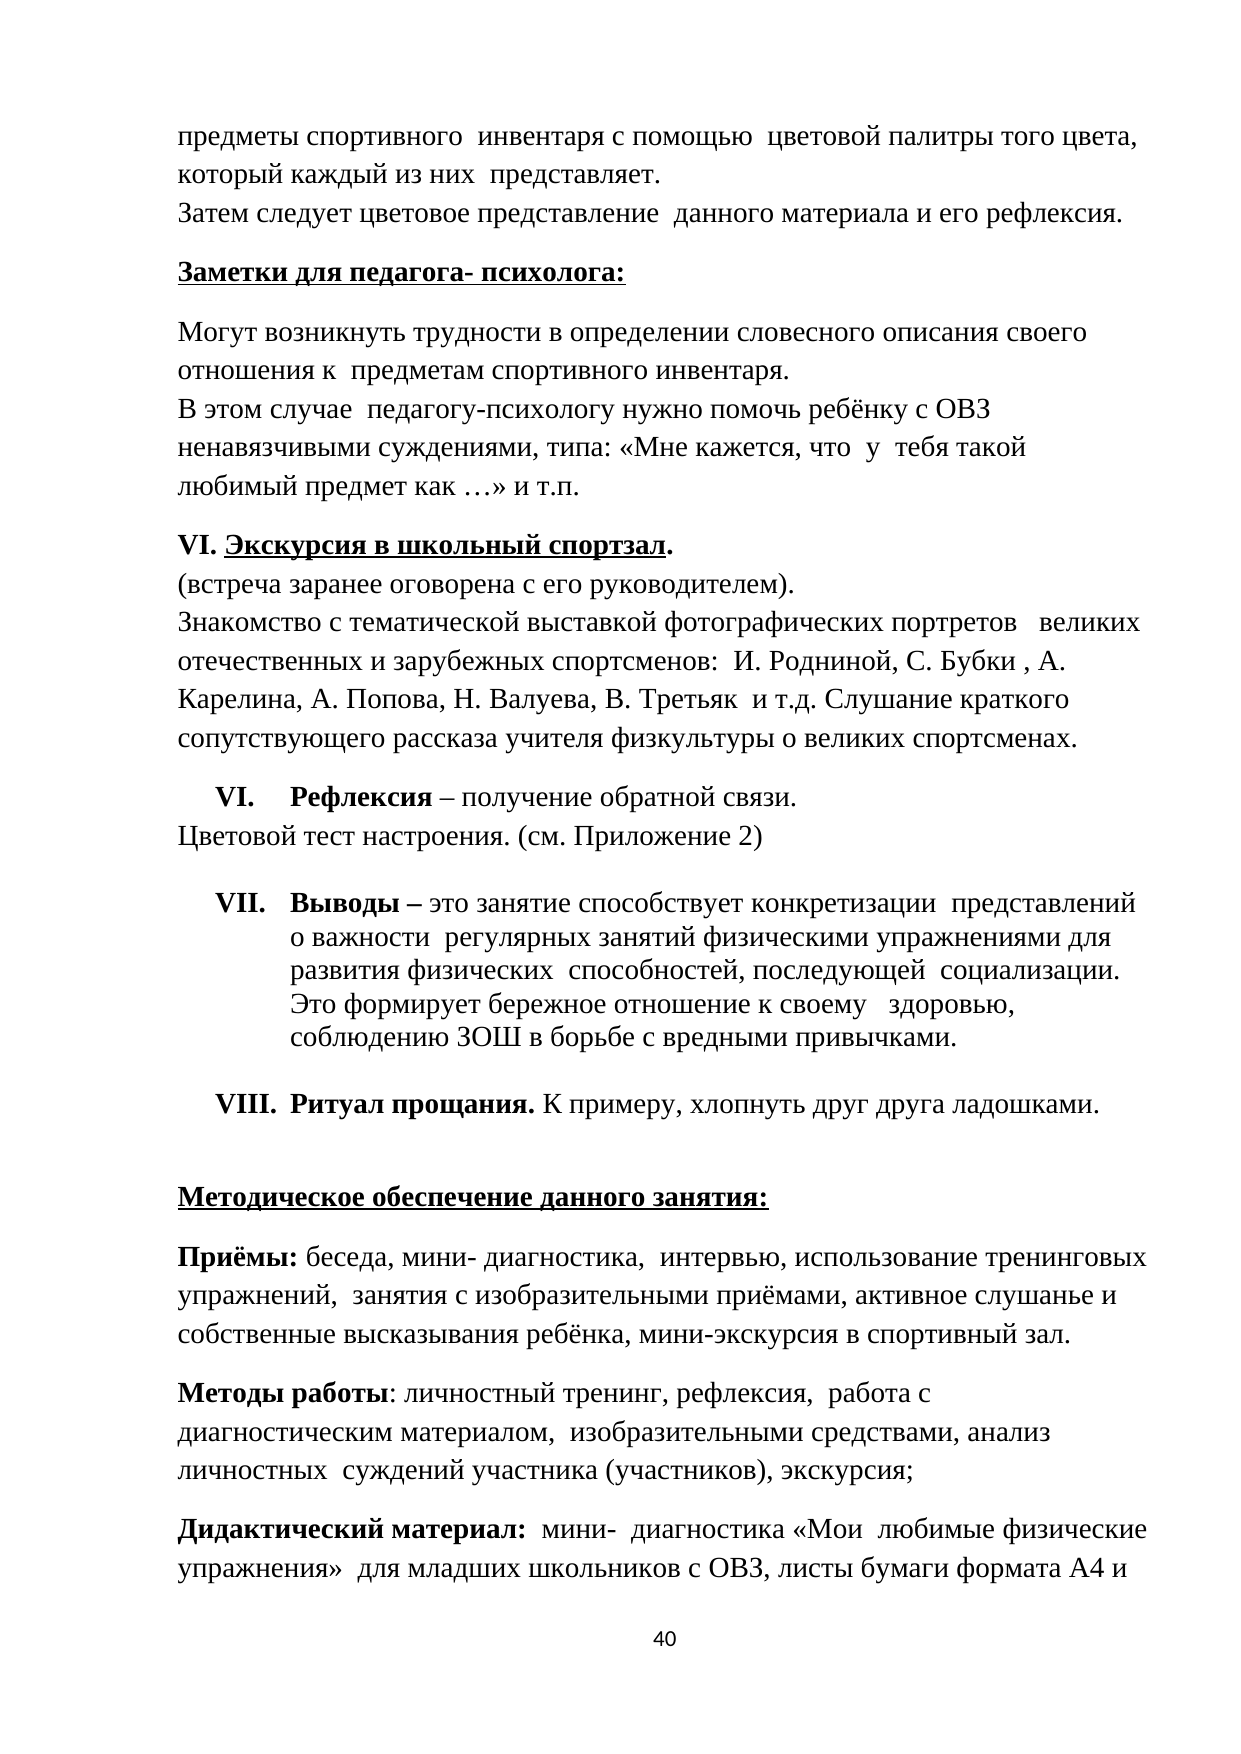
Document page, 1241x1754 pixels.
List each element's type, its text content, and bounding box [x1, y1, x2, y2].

list Рефлексия – получение обратной связи. [215, 779, 1152, 813]
list Выводы – это занятие способствует конкретизации представлений о важности регулярных занятий физическими упражнениями для развития физических способностей, последующей социализации. Это формирует бережное отношение к своему здоровью, соблюдению ЗОШ в борьбе с вредными привычками. [215, 885, 1152, 1053]
list Цветовой тест настроения. (см. Приложение 2) [177, 818, 1152, 852]
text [177, 1512, 1152, 1584]
list Ритуал прощания. К примеру, хлопнуть друг друга ладошками. [215, 1086, 1152, 1120]
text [177, 118, 1152, 229]
text VI. Экскурсия в школьный спортзал. (встреча заранее оговорена с его руководителем). Знакомство с тематической выставкой фотографических портретов великих отечественных и зарубежных спортсменов: И. Родниной, С. Бубки , А. Карелина, А. Попова, Н. Валуева, В. Третьяк и т.д. Слушание краткого сопутствующего рассказа учителя физкультуры о великих спортсменах. [177, 527, 1152, 754]
text Заметки для педагога- психолога: [177, 254, 1152, 288]
text Могут возникнуть трудности в определении словесного описания своего отношения к предметам спортивного инвентаря. В этом случае педагогу-психологу нужно помочь ребёнку с ОВЗ ненавязчивыми суждениями, типа: «Мне кажется, что у тебя такой любимый предмет как …» и т.п. [177, 314, 1152, 502]
text Методы работы: личностный тренинг, рефлексия, работа с диагностическим материалом, изобразительными средствами, анализ личностных суждений участника (участников), экскурсия; [177, 1375, 1152, 1486]
text Методическое обеспечение данного занятия: [177, 1179, 1152, 1213]
text Приёмы: беседа, мини- диагностика, интервью, использование тренинговых упражнений, занятия с изобразительными приёмами, активное слушанье и собственные высказывания ребёнка, мини-экскурсия в спортивный зал. [177, 1239, 1152, 1349]
